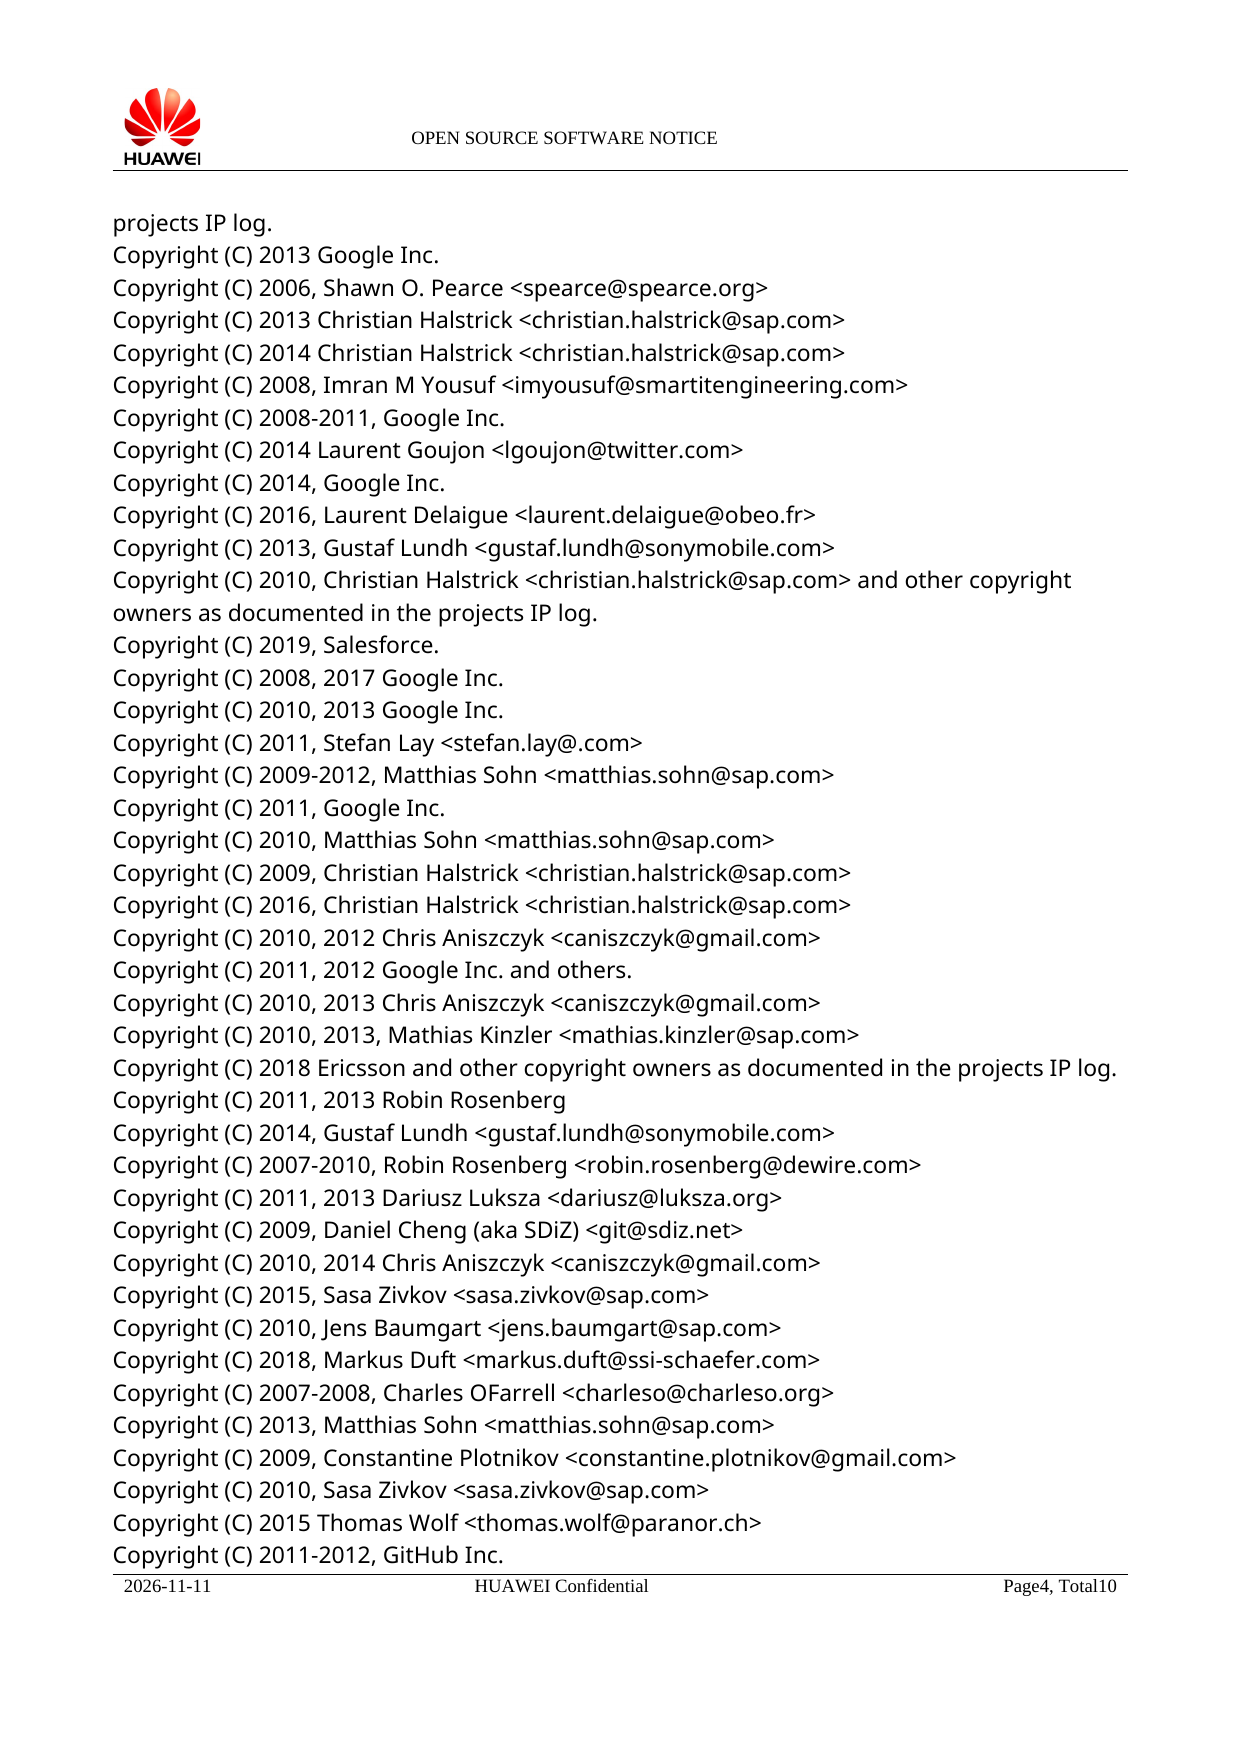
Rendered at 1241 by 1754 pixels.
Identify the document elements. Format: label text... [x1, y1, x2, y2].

picture [124, 88, 201, 165]
